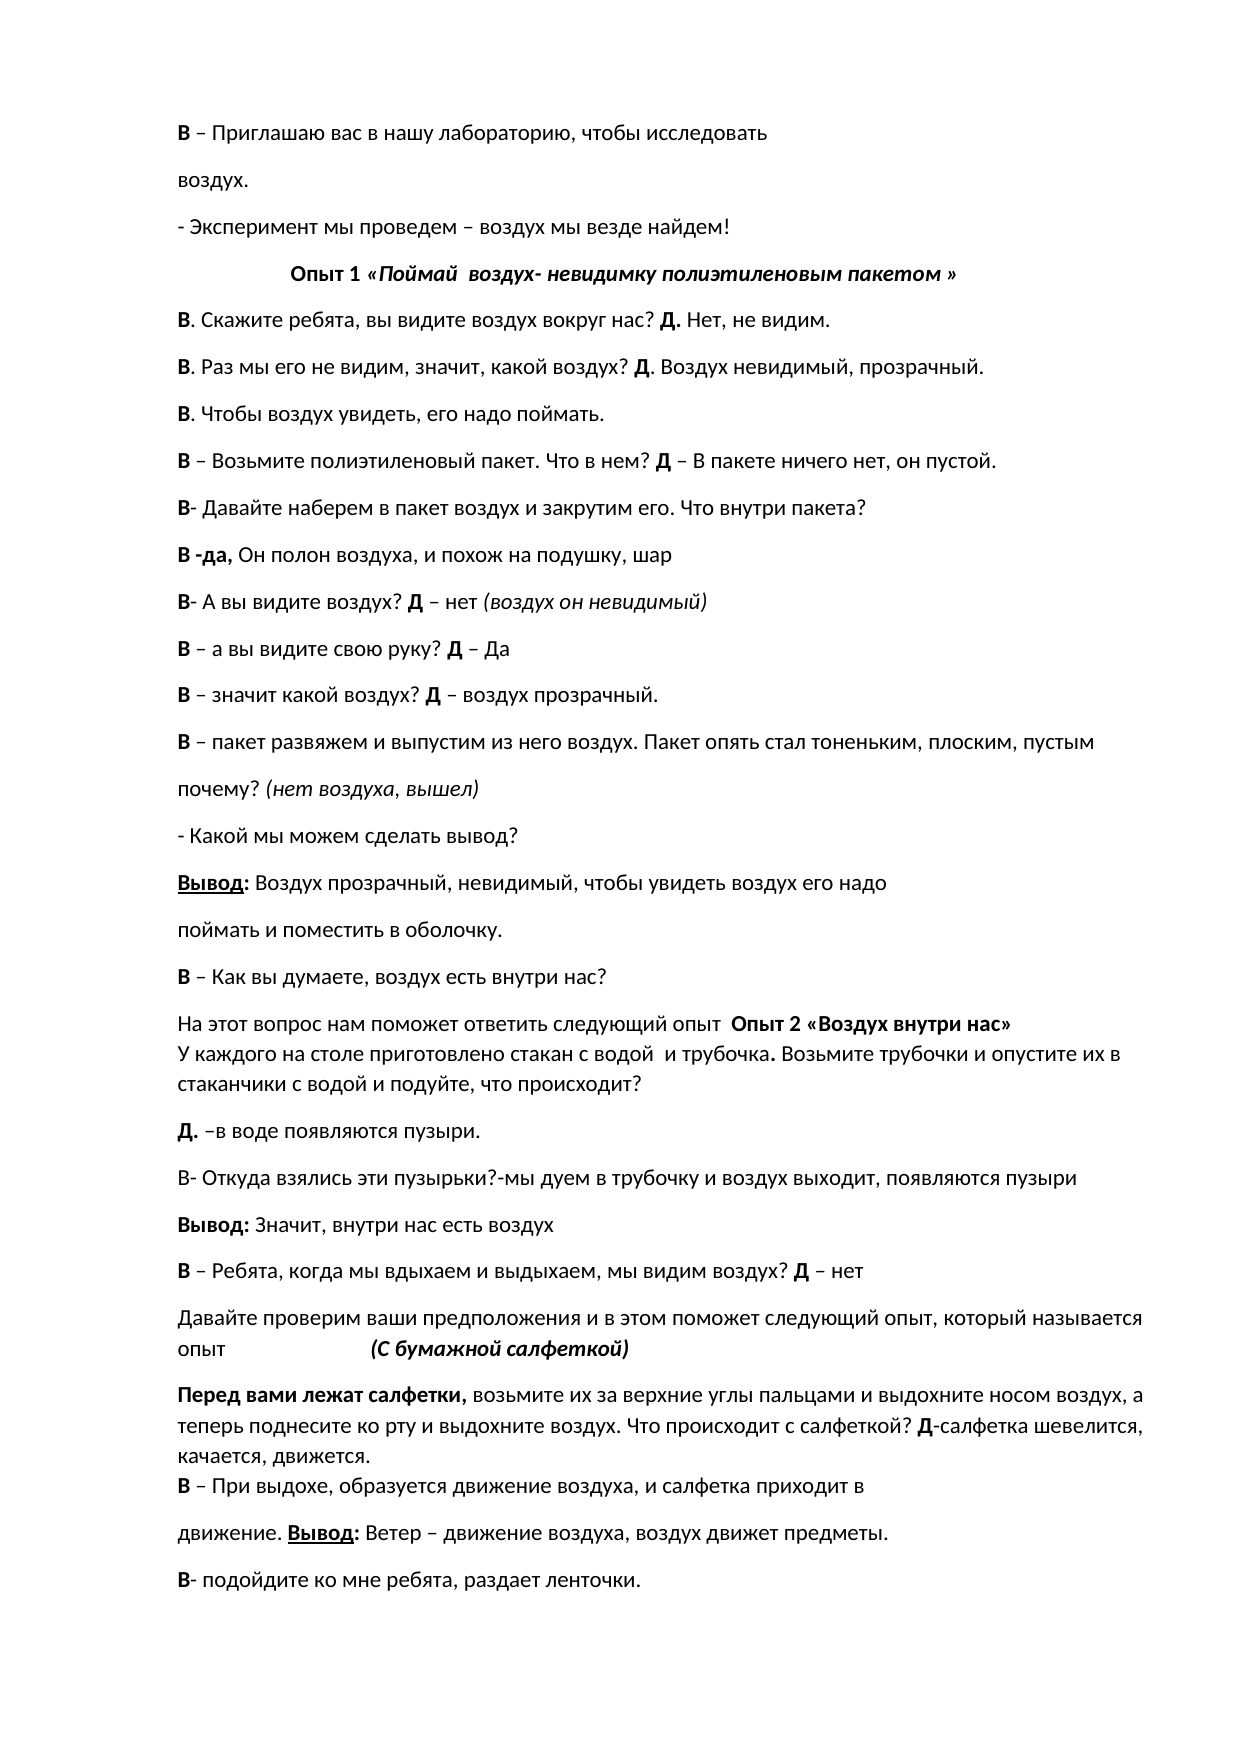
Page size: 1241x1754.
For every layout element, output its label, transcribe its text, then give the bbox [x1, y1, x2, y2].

text В. Чтобы воздух увидеть, его надо поймать. [177, 399, 1152, 427]
text почему? (нет воздуха, вышел) [177, 774, 1152, 802]
text - Эксперимент мы проведем – воздух мы везде найдем! [177, 212, 1152, 240]
text В -да, Он полон воздуха, и похож на подушку, шар [177, 540, 1152, 568]
text Перед вами лежат салфетки, возьмите их за верхние углы пальцами и выдохните носом воздух, а теперь поднесите ко рту и выдохните воздух. Что происходит с салфеткой? Д-салфетка шевелится, качается, движется. В – При выдохе, образуется движение воздуха, и салфетка приходит в [177, 1381, 1152, 1499]
text В- подойдите ко мне ребята, раздает ленточки. [177, 1565, 1152, 1593]
text В- Давайте наберем в пакет воздух и закрутим его. Что внутри пакета? [177, 493, 1152, 521]
text В – Как вы думаете, воздух есть внутри нас? [177, 962, 1152, 990]
text В – Возьмите полиэтиленовый пакет. Что в нем? Д – В пакете ничего нет, он пустой. [177, 446, 1152, 474]
text В- А вы видите воздух? Д – нет (воздух он невидимый) [177, 587, 1152, 615]
text Опыт 1 «Поймай воздух- невидимку полиэтиленовым пакетом » [177, 259, 1152, 287]
text В- Откуда взялись эти пузырьки?-мы дуем в трубочку и воздух выходит, появляются пузыри [177, 1163, 1152, 1191]
text - Какой мы можем сделать вывод? [177, 821, 1152, 849]
text поймать и поместить в оболочку. [177, 915, 1152, 943]
text На этот вопрос нам поможет ответить следующий опыт Опыт 2 «Воздух внутри нас» У каждого на столе приготовлено стакан с водой и трубочка. Возьмите трубочки и опустите их в стаканчики с водой и подуйте, что происходит? [177, 1009, 1152, 1097]
text В – пакет развяжем и выпустим из него воздух. Пакет опять стал тоненьким, плоским, пустым [177, 727, 1152, 756]
text Д. –в воде появляются пузыри. [177, 1116, 1152, 1144]
text воздух. [177, 165, 1152, 193]
text В. Раз мы его не видим, значит, какой воздух? Д. Воздух невидимый, прозрачный. [177, 352, 1152, 381]
text В – а вы видите свою руку? Д – Да [177, 634, 1152, 662]
text В – Ребята, когда мы вдыхаем и выдыхаем, мы видим воздух? Д – нет [177, 1257, 1152, 1285]
text движение. Вывод: Ветер – движение воздуха, воздух движет предметы. [177, 1518, 1152, 1546]
text Вывод: Значит, внутри нас есть воздух [177, 1210, 1152, 1238]
text В – Приглашаю вас в нашу лабораторию, чтобы исследовать [177, 118, 1152, 146]
text В – значит какой воздух? Д – воздух прозрачный. [177, 681, 1152, 709]
text В. Скажите ребята, вы видите воздух вокруг нас? Д. Нет, не видим. [177, 306, 1152, 334]
text Давайте проверим ваши предположения и в этом поможет следующий опыт, который называется опыт (С бумажной салфеткой) [177, 1303, 1152, 1362]
text Вывод: Воздух прозрачный, невидимый, чтобы увидеть воздух его надо [177, 868, 1152, 896]
